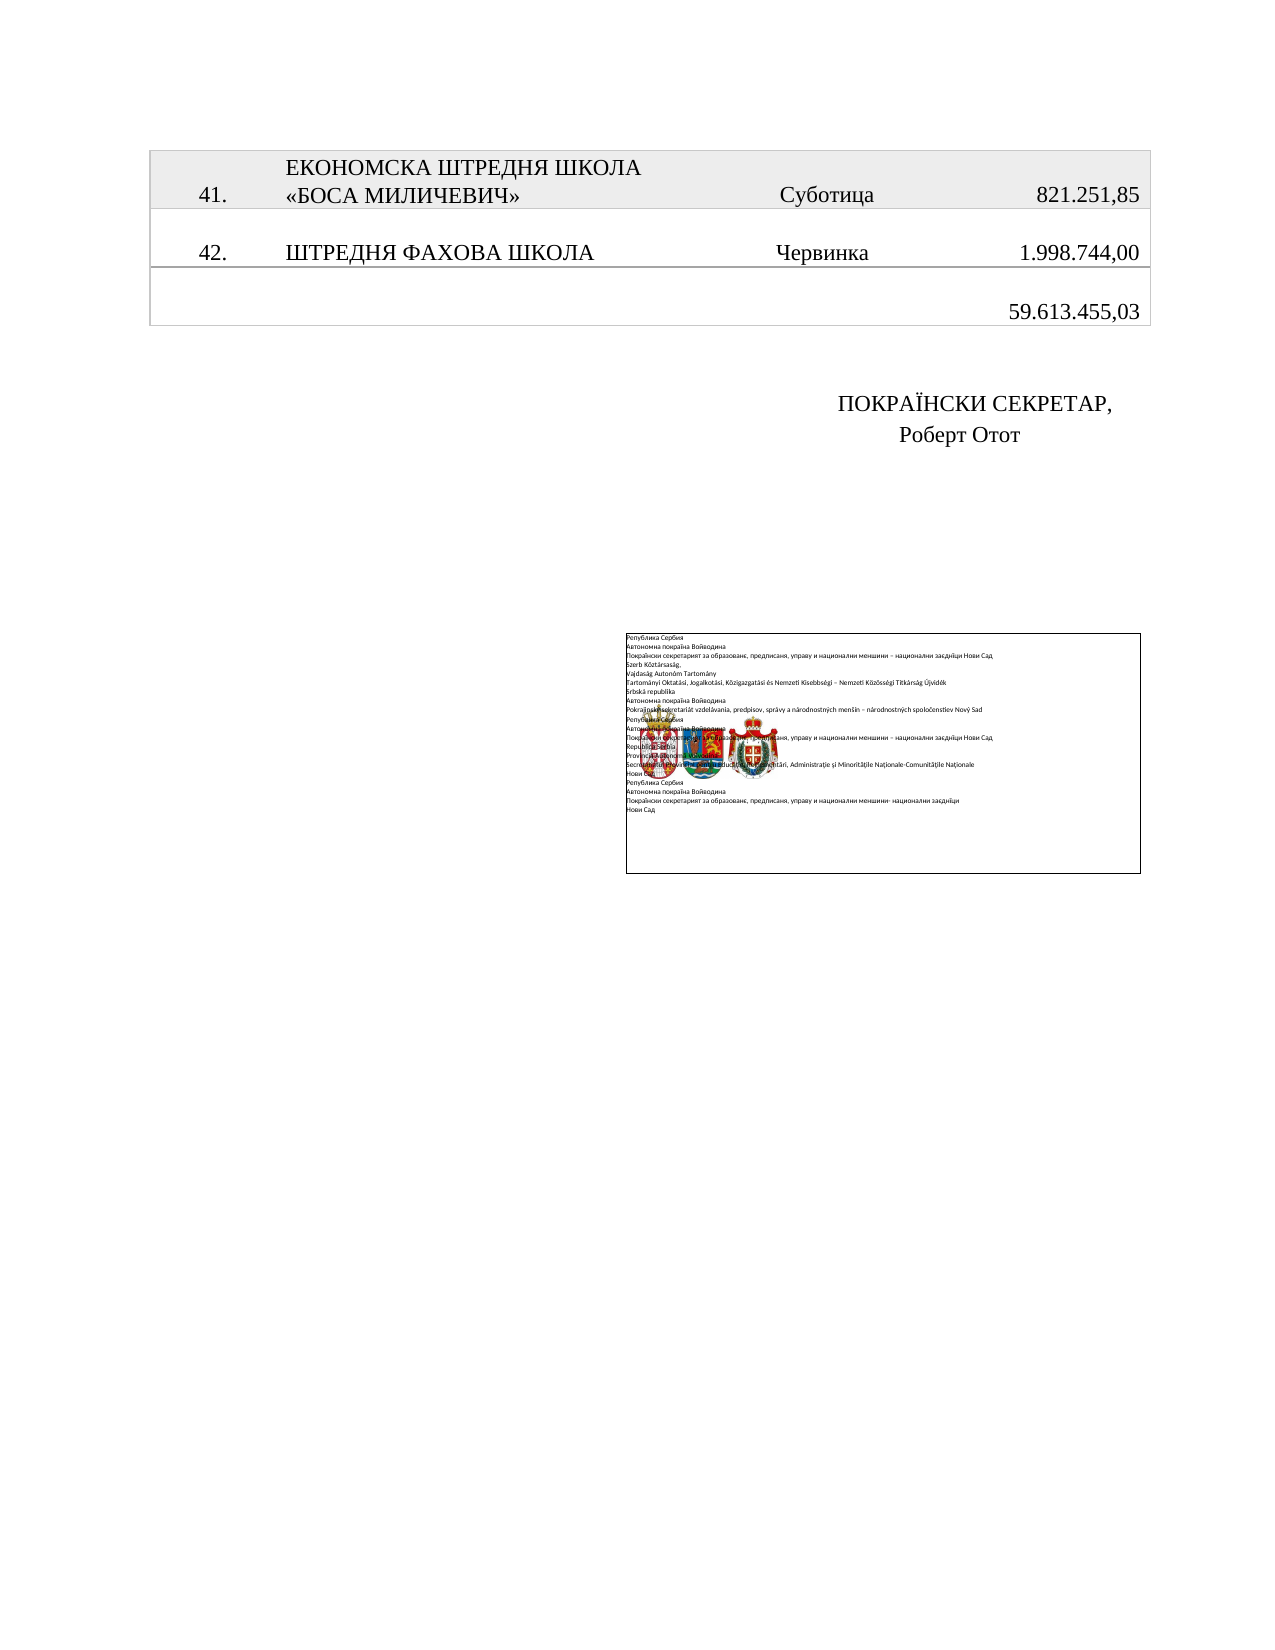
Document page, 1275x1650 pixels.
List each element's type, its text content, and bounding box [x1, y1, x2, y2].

table_header 41. [151, 151, 255, 208]
table_cell 59.613.455,03 [151, 268, 1150, 324]
picture [640, 704, 778, 779]
table_header 821.251,85 [944, 151, 1150, 208]
table_cell 1.998.744,00 [944, 209, 1150, 266]
text ПОКРАЇНСКИ СЕКРЕТАР, [838, 390, 1162, 416]
table_cell ШТРЕДНЯ ФАХОВА ШКОЛА [255, 209, 713, 266]
text Роберт Отот [890, 421, 1029, 448]
table_header Суботица [713, 151, 944, 208]
table_header ЕКОНОМСКА ШТРЕДНЯ ШКОЛА «БОСА МИЛИЧЕВИЧ» [255, 151, 713, 208]
table_cell Червинка [713, 209, 944, 266]
table_cell 42. [151, 209, 255, 266]
